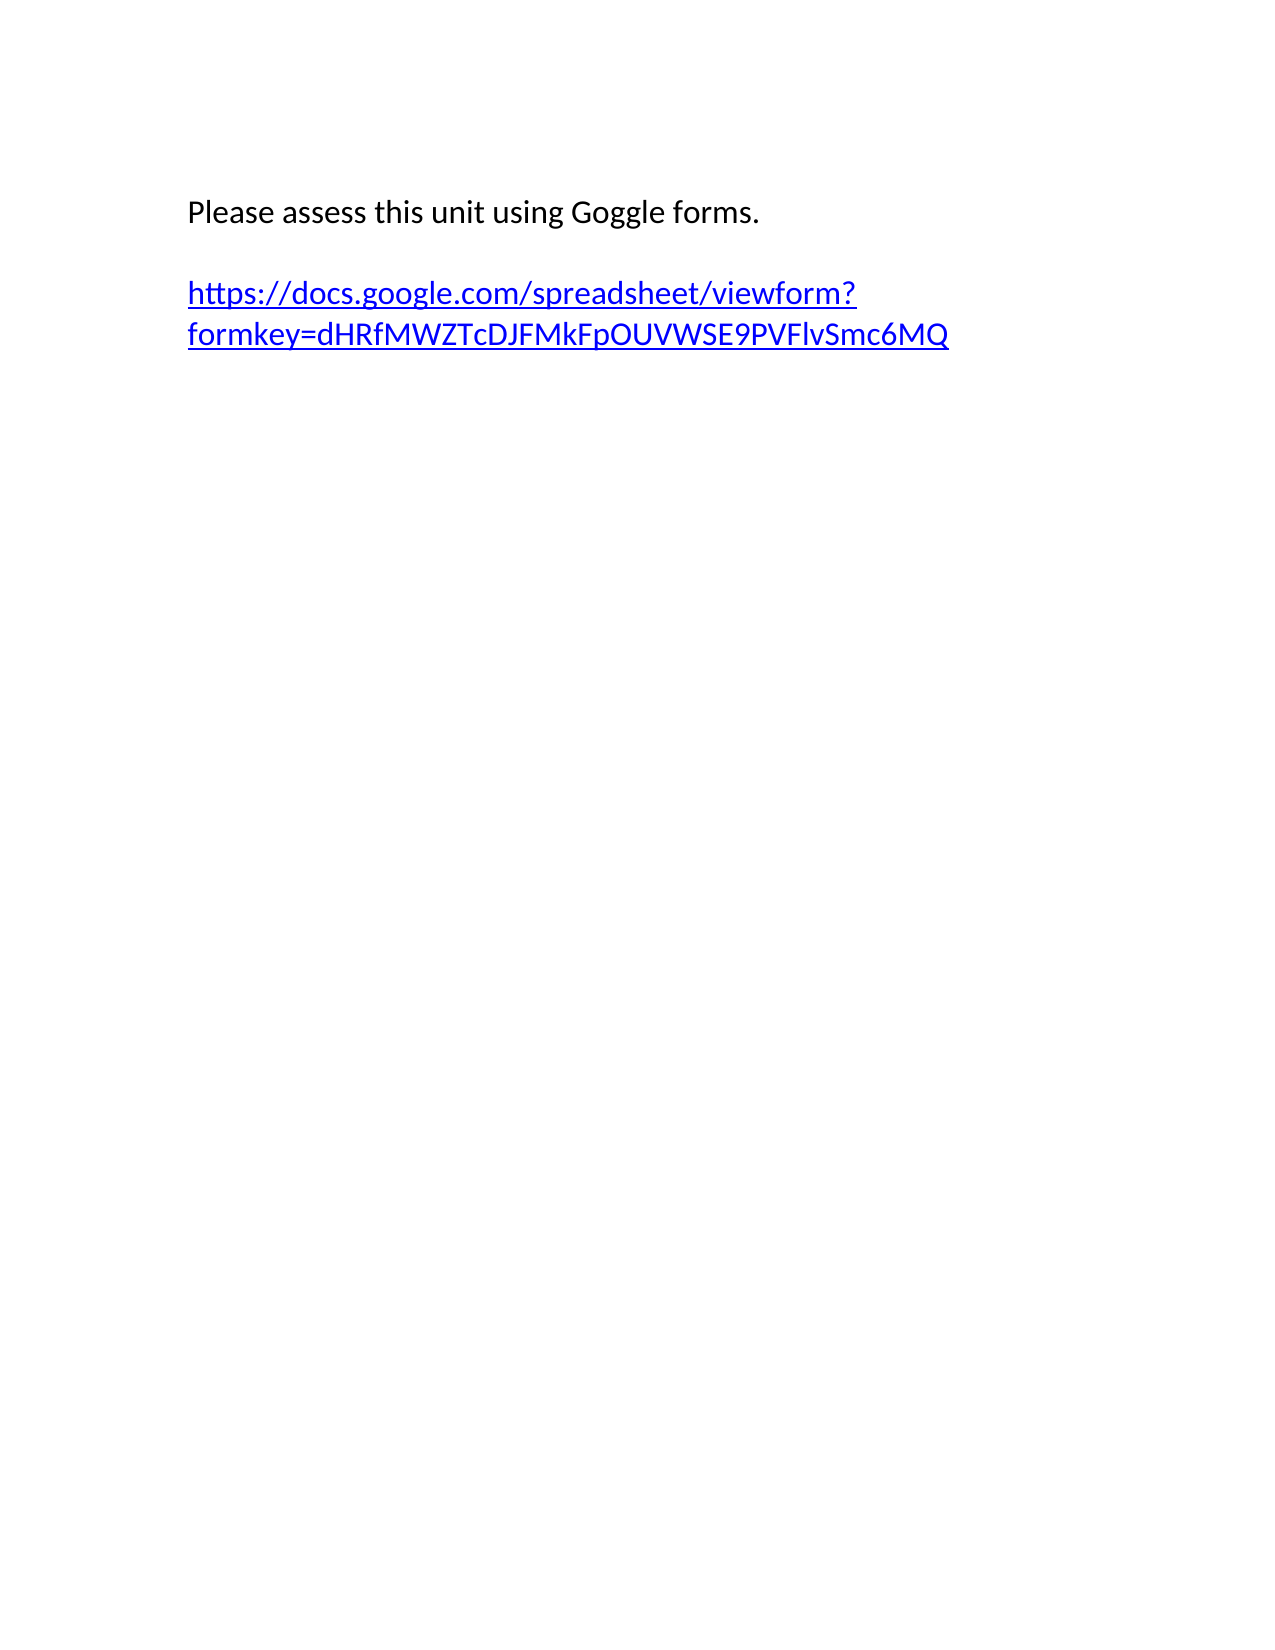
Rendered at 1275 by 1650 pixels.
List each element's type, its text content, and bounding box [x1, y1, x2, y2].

text https://docs.google.com/spreadsheet/viewform?formkey=dHRfMWZTcDJFMkFpOUVWSE9PVFlvSmc6MQ [187, 272, 1087, 354]
text Please assess this unit using Goggle forms. [187, 191, 1087, 231]
